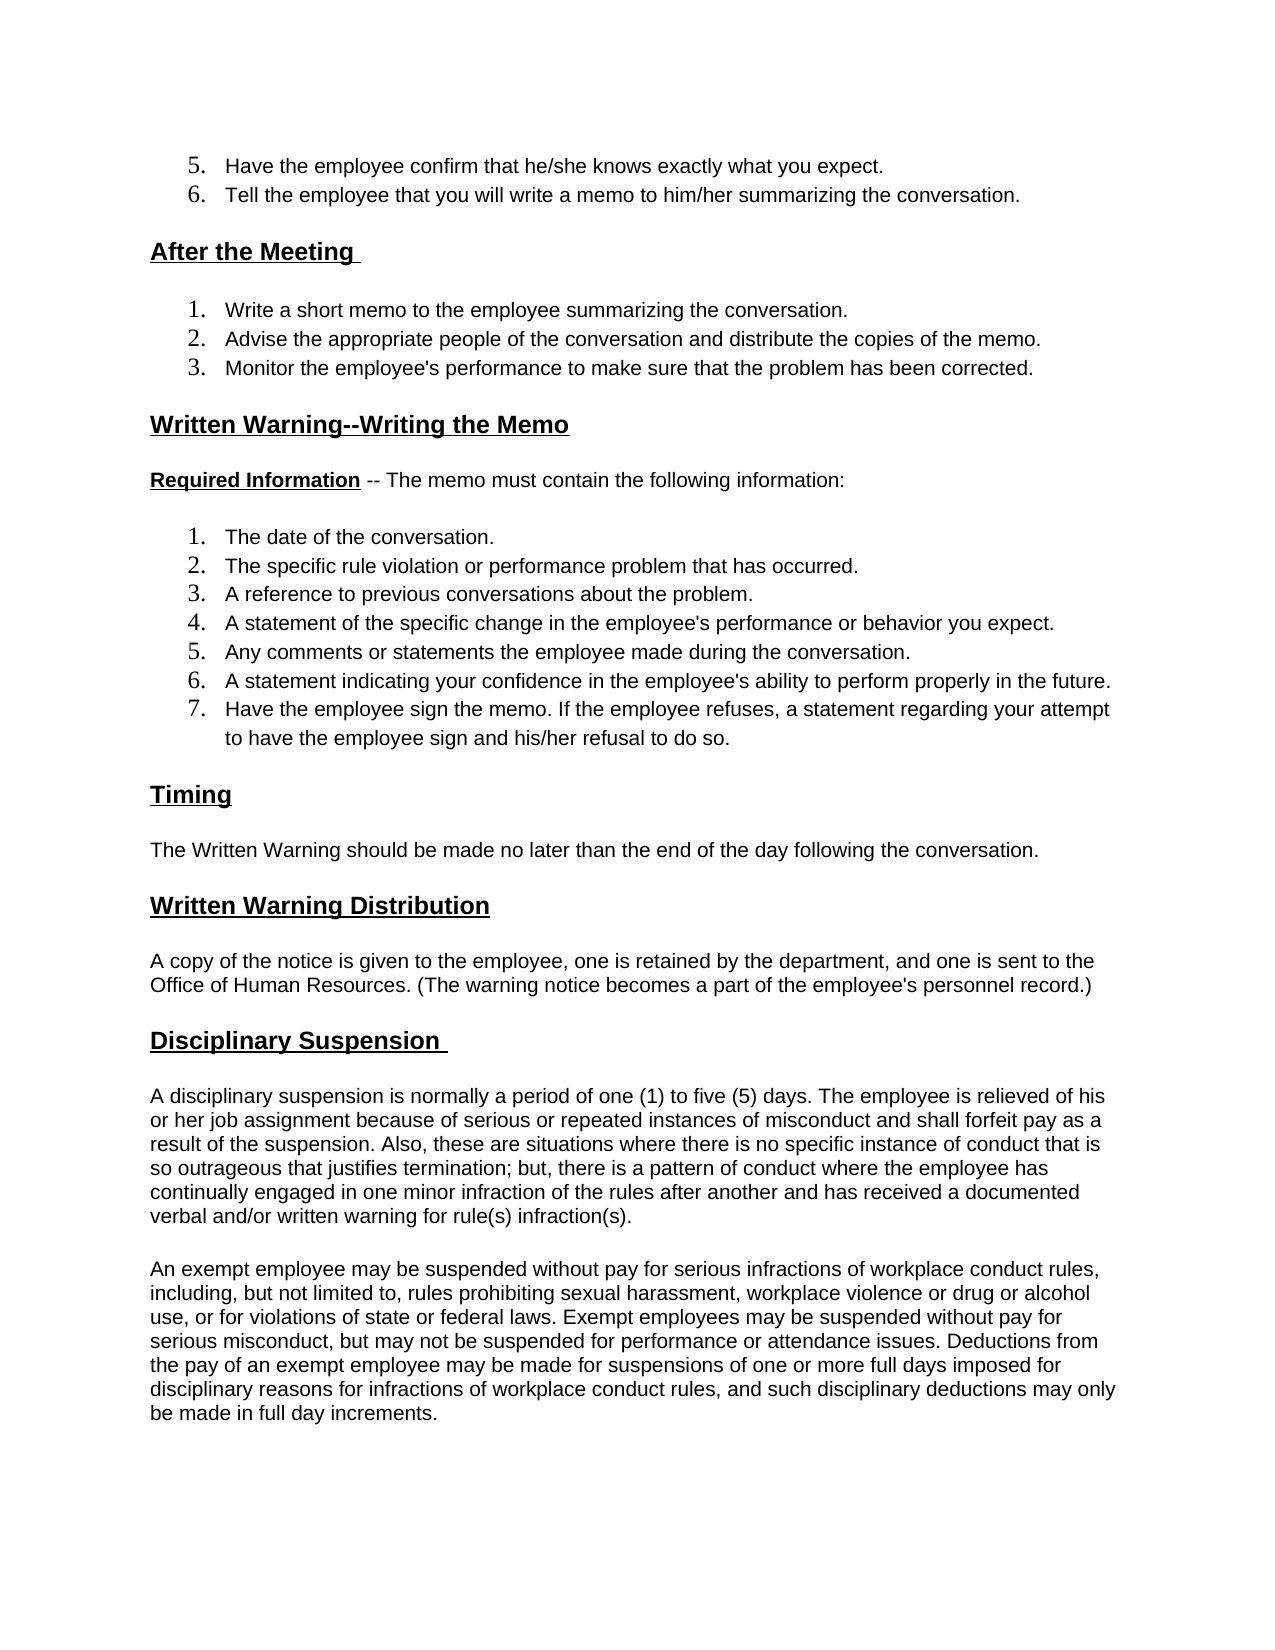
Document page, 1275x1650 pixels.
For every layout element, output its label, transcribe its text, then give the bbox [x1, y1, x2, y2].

text An exempt employee may be suspended without pay for serious infractions of workplace conduct rules, including, but not limited to, rules prohibiting sexual harassment, workplace violence or drug or alcohol use, or for violations of state or federal laws. Exempt employees may be suspended without pay for serious misconduct, but may not be suspended for performance or attendance issues. Deductions from the pay of an exempt employee may be made for suspensions of one or more full days imposed for disciplinary reasons for infractions of workplace conduct rules, and such disciplinary deductions may only be made in full day increments. [150, 1257, 1125, 1425]
list Any comments or statements the employee made during the conversation. [187, 636, 1125, 665]
text Written Warning--Writing the Memo [150, 410, 1125, 439]
list A statement of the specific change in the employee's performance or behavior you expect. [187, 607, 1125, 636]
text Timing [150, 780, 1125, 809]
text After the Meeting [150, 237, 1125, 265]
list Monitor the employee's performance to make sure that the problem has been corrected. [187, 352, 1125, 381]
list The date of the conversation. [187, 521, 1125, 550]
text Required Information -- The memo must contain the following information: [150, 468, 1125, 492]
text Written Warning Distribution [150, 891, 1125, 920]
list A reference to previous conversations about the problem. [187, 578, 1125, 607]
text A copy of the notice is given to the employee, one is retained by the department, and one is sent to the Office of Human Resources. (The warning notice becomes a part of the employee's personnel record.) [150, 949, 1125, 997]
list A statement indicating your confidence in the employee's ability to perform properly in the future. [187, 665, 1125, 693]
list Have the employee confirm that he/she knows exactly what you expect. [187, 150, 1125, 179]
list Tell the employee that you will write a memo to him/her summarizing the conversation. [187, 179, 1125, 207]
text Disciplinary Suspension [150, 1026, 1125, 1055]
list Advise the appropriate people of the conversation and distribute the copies of the memo. [187, 323, 1125, 352]
list Have the employee sign the memo. If the employee refuses, a statement regarding your attempt to have the employee sign and his/her refusal to do so. [187, 693, 1125, 751]
list The specific rule violation or performance problem that has occurred. [187, 550, 1125, 578]
list Write a short memo to the employee summarizing the conversation. [187, 294, 1125, 323]
text The Written Warning should be made no later than the end of the day following the conversation. [150, 838, 1125, 862]
text A disciplinary suspension is normally a period of one (1) to five (5) days. The employee is relieved of his or her job assignment because of serious or repeated instances of misconduct and shall forfeit pay as a result of the suspension. Also, these are situations where there is no specific instance of conduct that is so outrageous that justifies termination; but, there is a pattern of conduct where the employee has continually engaged in one minor infraction of the rules after another and has received a documented verbal and/or written warning for rule(s) infraction(s). [150, 1084, 1125, 1228]
